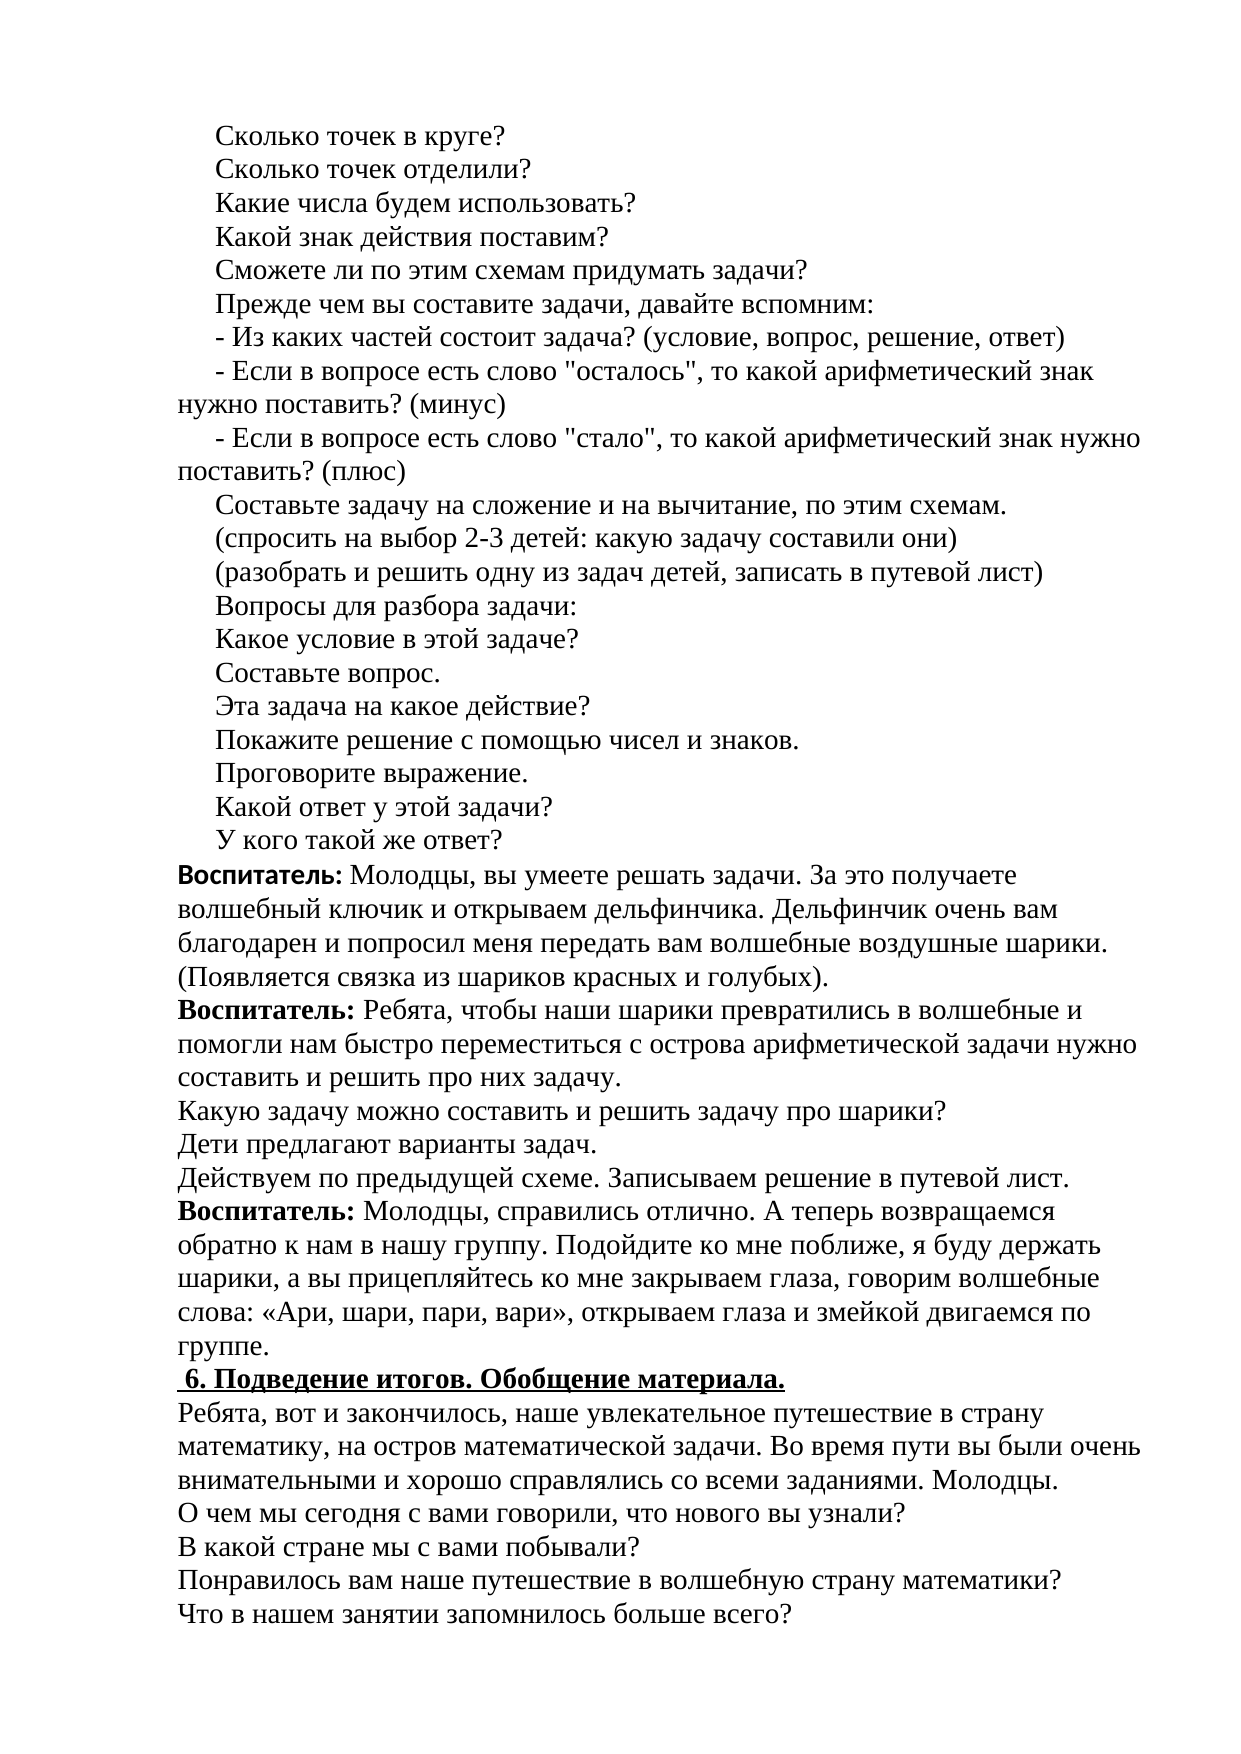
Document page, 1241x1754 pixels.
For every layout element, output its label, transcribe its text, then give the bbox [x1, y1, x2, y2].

text Дети предлагают варианты задач. [177, 1126, 1152, 1160]
text Проговорите выражение. [177, 755, 1152, 789]
text Какой знак действия поставим? [177, 219, 1152, 252]
text - Если в вопросе есть слово "осталось", то какой арифметический знак нужно поставить? (минус) [177, 353, 1152, 420]
text Воспитатель: Молодцы, вы умеете решать задачи. За это получаете волшебный ключик и открываем дельфинчика. Дельфинчик очень вам благодарен и попросил меня передать вам волшебные воздушные шарики. (Появляется связка из шариков красных и голубых). [177, 856, 1152, 992]
text - Из каких частей состоит задача? (условие, вопрос, решение, ответ) [177, 319, 1152, 353]
text Сколько точек отделили? [177, 152, 1152, 185]
text - Если в вопросе есть слово "стало", то какой арифметический знак нужно поставить? (плюс) [177, 420, 1152, 487]
text В какой стране мы с вами побывали? [177, 1529, 1152, 1562]
text У кого такой же ответ? [177, 822, 1152, 856]
text (разобрать и решить одну из задач детей, записать в путевой лист) [177, 554, 1152, 588]
text Какое условие в этой задаче? [177, 621, 1152, 655]
text Воспитатель: Ребята, чтобы наши шарики превратились в волшебные и помогли нам быстро переместиться с острова арифметической задачи нужно составить и решить про них задачу. [177, 992, 1152, 1093]
text Какие числа будем использовать? [177, 185, 1152, 219]
text Понравилось вам наше путешествие в волшебную страну математики? [177, 1562, 1152, 1596]
text Сможете ли по этим схемам придумать задачи? [177, 252, 1152, 286]
text Какой ответ у этой задачи? [177, 789, 1152, 822]
text (спросить на выбор 2-3 детей: какую задачу составили они) [177, 521, 1152, 554]
text Воспитатель: Молодцы, справились отлично. А теперь возвращаемся обратно к нам в нашу группу. Подойдите ко мне поближе, я буду держать шарики, а вы прицепляйтесь ко мне закрываем глаза, говорим волшебные слова: «Ари, шари, пари, вари», открываем глаза и змейкой двигаемся по группе. [177, 1193, 1152, 1361]
text Покажите решение с помощью чисел и знаков. [177, 722, 1152, 755]
text Действуем по предыдущей схеме. Записываем решение в путевой лист. [177, 1160, 1152, 1193]
text Составьте задачу на сложение и на вычитание, по этим схемам. [177, 487, 1152, 521]
text Ребята, вот и закончилось, наше увлекательное путешествие в страну математику, на остров математической задачи. Во время пути вы были очень внимательными и хорошо справлялись со всеми заданиями. Молодцы. [177, 1395, 1152, 1495]
text Вопросы для разбора задачи: [177, 588, 1152, 621]
text О чем мы сегодня с вами говорили, что нового вы узнали? [177, 1495, 1152, 1529]
text Сколько точек в круге? [177, 118, 1152, 152]
text Прежде чем вы составите задачи, давайте вспомним: [177, 286, 1152, 319]
text Составьте вопрос. [177, 655, 1152, 688]
text Эта задача на какое действие? [177, 688, 1152, 722]
text Какую задачу можно составить и решить задачу про шарики? [177, 1093, 1152, 1126]
text 6​. Подведение итогов. Обобщение материала. [177, 1361, 1152, 1395]
text Что в нашем занятии запомнилось больше всего? [177, 1596, 1152, 1629]
